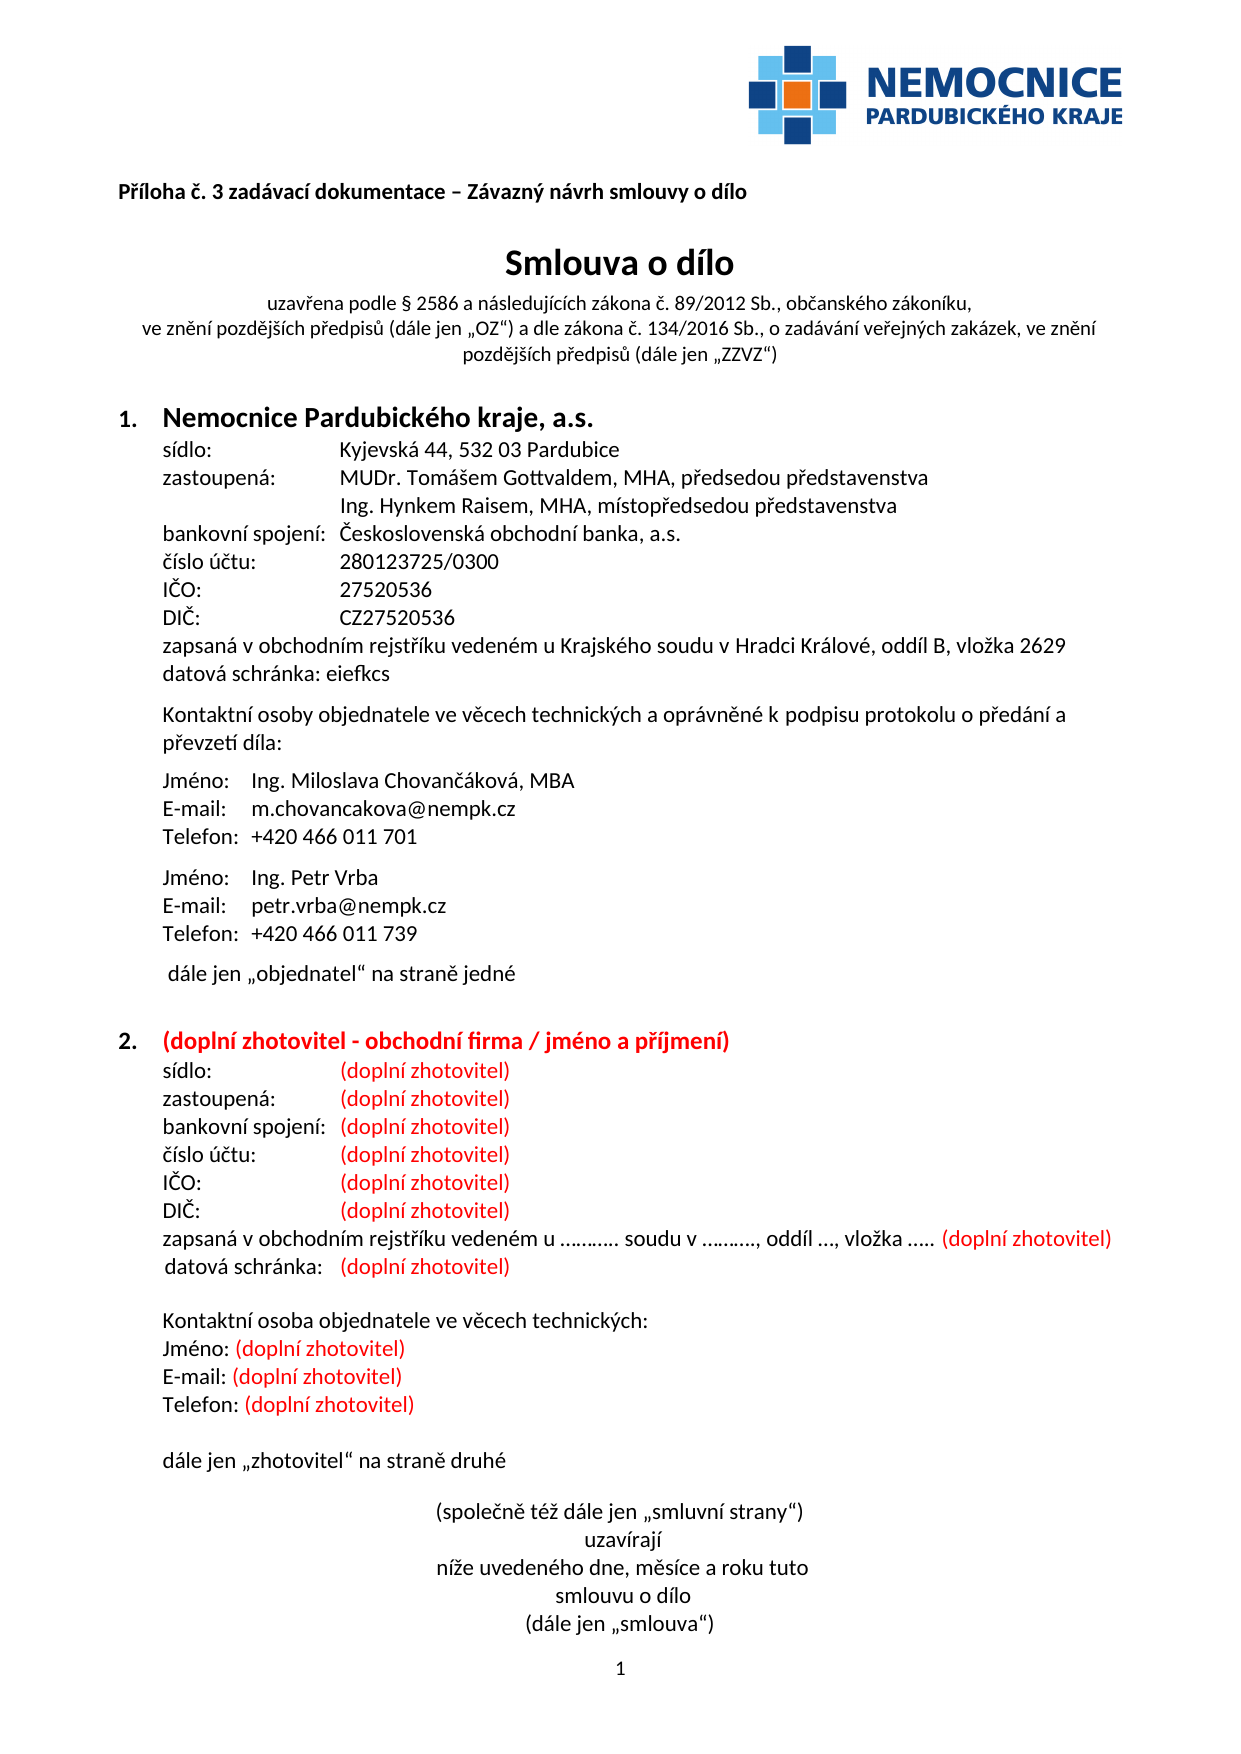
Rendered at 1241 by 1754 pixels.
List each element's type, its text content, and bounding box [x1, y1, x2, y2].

text Příloha č. 3 zadávací dokumentace – Závazný návrh smlouvy o dílo [118, 177, 1122, 205]
text Jméno: Ing. Miloslava Chovančáková, MBA [162, 766, 1122, 794]
list (doplní zhotovitel - obchodní firma / jméno a příjmení) [118, 1025, 1122, 1056]
text ve znění pozdějších předpisů (dále jen „OZ“) a dle zákona č. 134/2016 Sb., o zadávání veřejných zakázek, ve znění pozdějších předpisů (dále jen „ZZVZ“) [118, 315, 1121, 366]
text bankovní spojení: (doplní zhotovitel) [162, 1112, 1122, 1140]
text číslo účtu: (doplní zhotovitel) [162, 1140, 1122, 1168]
text datová schránka: eiefkcs [162, 659, 1122, 687]
text sídlo: (doplní zhotovitel) [162, 1056, 1122, 1084]
text datová schránka: (doplní zhotovitel) [118, 1252, 1122, 1280]
text dále jen „zhotovitel“ na straně druhé [162, 1446, 1122, 1474]
text sídlo: Kyjevská 44, 532 03 Pardubice [162, 435, 1122, 463]
text níže uvedeného dne, měsíce a roku tuto smlouvu o dílo [409, 1553, 836, 1609]
text Kontaktní osoba objednatele ve věcech technických: [118, 1306, 1122, 1334]
text zastoupená: (doplní zhotovitel) [162, 1084, 1122, 1112]
text zapsaná v obchodním rejstříku vedeném u ……….. soudu v ………., oddíl …, vložka ….. (doplní zhotovitel) [162, 1224, 1122, 1252]
text IČO: (doplní zhotovitel) [162, 1168, 1122, 1196]
text zastoupená: MUDr. Tomášem Gottvaldem, MHA, předsedou představenstva [162, 463, 1122, 491]
text Telefon: (doplní zhotovitel) [118, 1390, 1122, 1418]
list Nemocnice Pardubického kraje, a.s. [118, 399, 1122, 435]
text Telefon: +420 466 011 701 [162, 822, 1122, 850]
text E-mail: m.chovancakova@nempk.cz [162, 794, 1122, 822]
text E-mail: (doplní zhotovitel) [118, 1362, 1122, 1390]
text (společně též dále jen „smluvní strany“) [118, 1497, 1121, 1525]
text zapsaná v obchodním rejstříku vedeném u Krajského soudu v Hradci Králové, oddíl B, vložka 2629 [162, 631, 1122, 659]
text uzavírají [123, 1525, 1122, 1553]
text Telefon: +420 466 011 739 [162, 919, 1122, 947]
text E-mail: petr.vrba@nempk.cz [162, 891, 1122, 919]
picture [747, 45, 1123, 146]
text Jméno: Ing. Petr Vrba [162, 863, 1122, 891]
text (dále jen „smlouva“) [118, 1609, 1121, 1637]
text Jméno: (doplní zhotovitel) [118, 1334, 1122, 1362]
text číslo účtu: 280123725/0300 [162, 547, 1122, 575]
text bankovní spojení: Československá obchodní banka, a.s. [162, 519, 1122, 547]
text DIČ: (doplní zhotovitel) [118, 1196, 1122, 1224]
text DIČ: CZ27520536 [118, 603, 1122, 631]
text Kontaktní osoby objednatele ve věcech technických a oprávněné k podpisu protokolu o předání a převzetí díla: [162, 700, 1122, 756]
text Smlouva o dílo [118, 239, 1121, 285]
text Ing. Hynkem Raisem, MHA, místopředsedou představenstva [266, 491, 1122, 519]
text dále jen „objednatel“ na straně jedné [162, 959, 1122, 987]
text uzavřena podle § 2586 a následujících zákona č. 89/2012 Sb., občanského zákoníku, [118, 290, 1121, 315]
text IČO: 27520536 [162, 575, 1122, 603]
